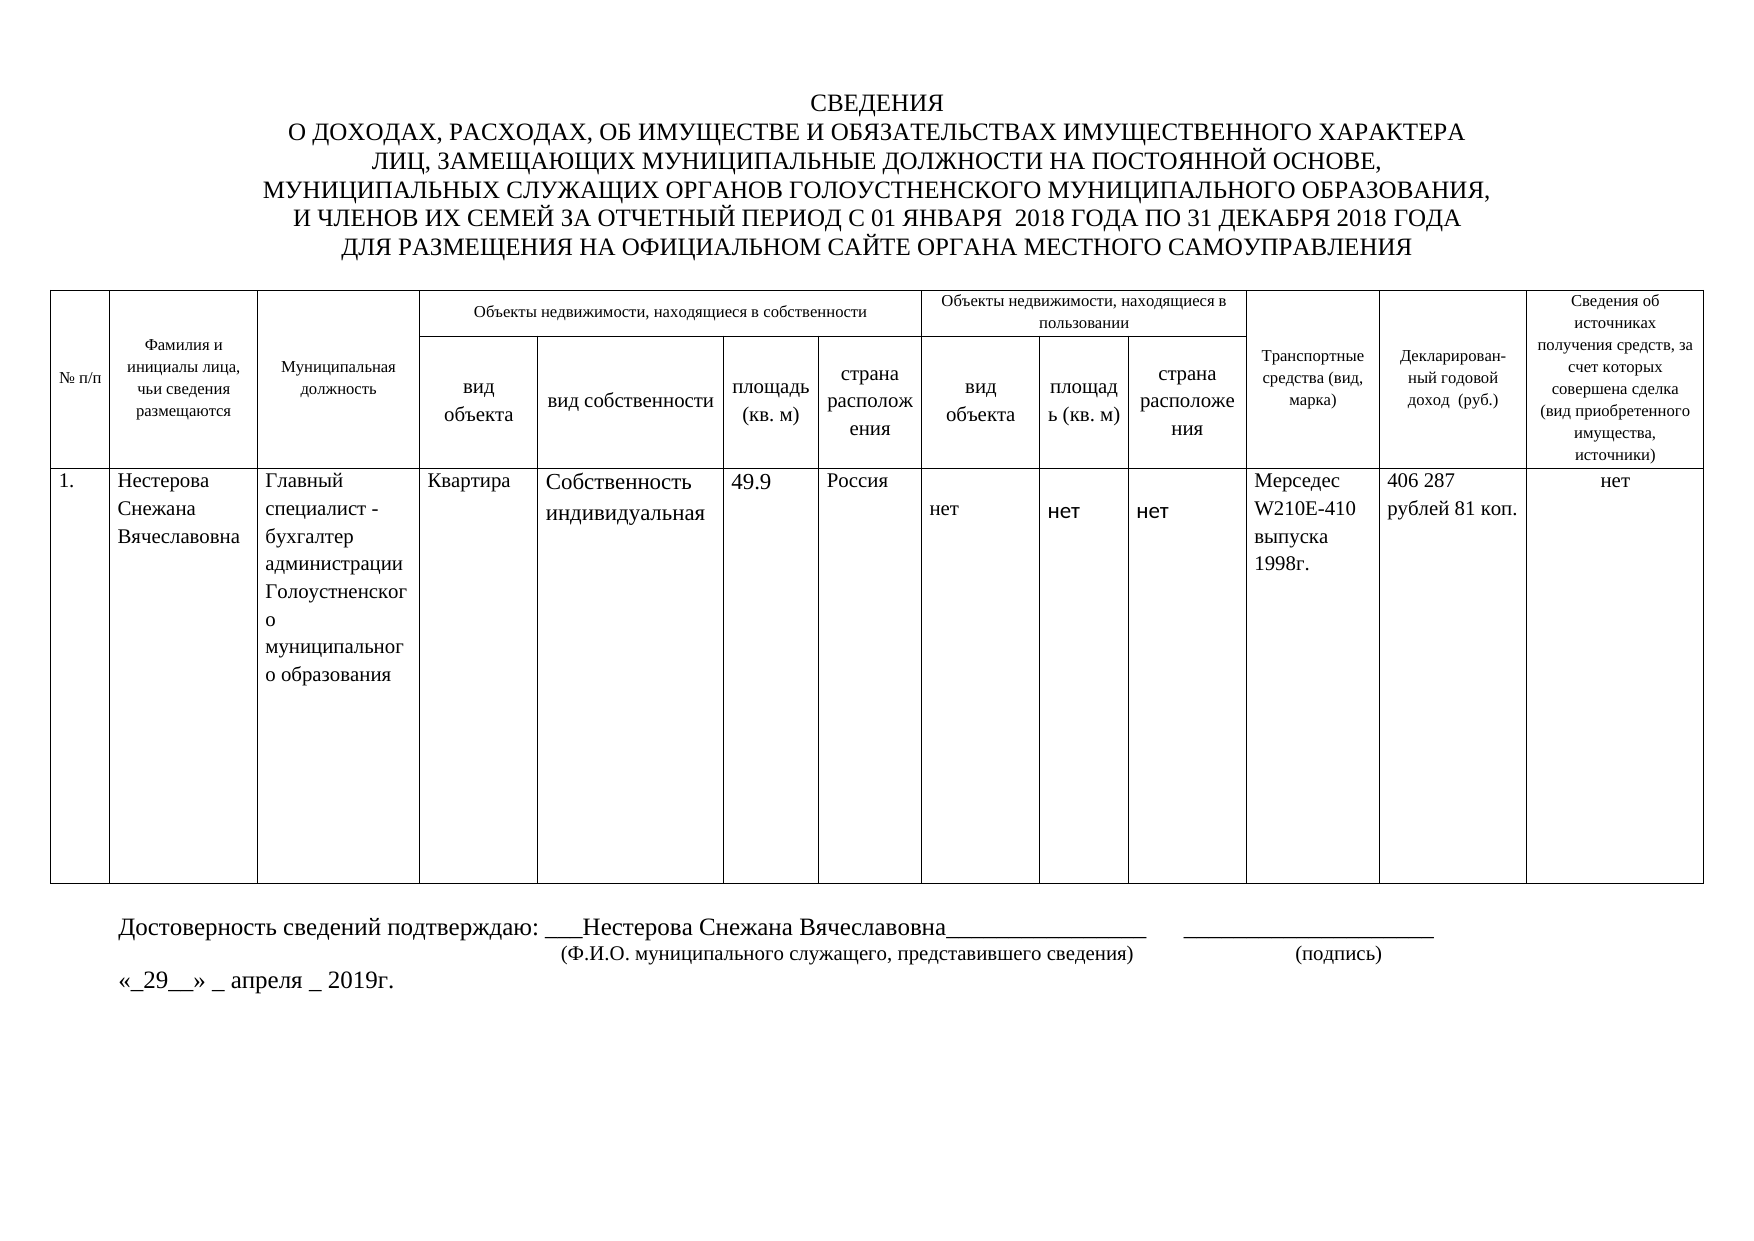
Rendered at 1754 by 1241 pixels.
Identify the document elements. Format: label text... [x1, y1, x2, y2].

table_cell нет [1527, 469, 1703, 882]
table_cell Нестерова Снежана Вячеславовна [110, 469, 257, 882]
table_cell нет [1129, 469, 1246, 882]
table_cell Россия [819, 469, 921, 882]
table_cell нет [1040, 469, 1128, 882]
table_cell вид собственности [538, 337, 723, 467]
text Достоверность сведений подтверждаю: ___Нестерова Снежана Вячеславовна________________ ____________________ [118, 912, 1636, 941]
table_cell страна расположения [1129, 337, 1246, 467]
table_header Транспортные средства (вид, марка) [1247, 291, 1379, 467]
table_cell вид объекта [922, 337, 1039, 467]
text О ДОХОДАХ, РАСХОДАХ, ОБ ИМУЩЕСТВЕ И ОБЯЗАТЕЛЬСТВАХ ИМУЩЕСТВЕННОГО ХАРАКТЕРА [118, 117, 1636, 146]
text «_29__» _ апреля _ 2019г. [118, 965, 1636, 994]
text СВЕДЕНИЯ [118, 88, 1636, 117]
table_header Фамилия и инициалы лица, чьи сведения размещаются [110, 291, 257, 467]
table_header Объекты недвижимости, находящиеся в пользовании [922, 291, 1246, 336]
text ЛИЦ, ЗАМЕЩАЮЩИХ МУНИЦИПАЛЬНЫЕ ДОЛЖНОСТИ НА ПОСТОЯННОЙ ОСНОВЕ, [118, 146, 1636, 175]
table_cell 1. [51, 469, 109, 882]
table_cell Мерседес W210Е-410 выпуска 1998г. [1247, 469, 1379, 882]
text И ЧЛЕНОВ ИХ СЕМЕЙ ЗА ОТЧЕТНЫЙ ПЕРИОД С 01 ЯНВАРЯ 2018 ГОДА ПО 31 ДЕКАБРЯ 2018 ГОДА [118, 203, 1636, 232]
table_cell 49.9 [724, 469, 818, 882]
table_cell вид объекта [420, 337, 537, 467]
table_header № п/п [51, 291, 109, 467]
table_cell площадь (кв. м) [724, 337, 818, 467]
table_cell площадь (кв. м) [1040, 337, 1128, 467]
table_cell Главный специалист - бухгалтер администрации Голоустненского муниципального образования [258, 469, 419, 882]
table_header Сведения об источниках получения средств, за счет которых совершена сделка (вид приобретенного имущества, источники) [1527, 291, 1703, 467]
table_cell страна расположения [819, 337, 921, 467]
text МУНИЦИПАЛЬНЫХ СЛУЖАЩИХ ОРГАНОВ ГОЛОУСТНЕНСКОГО МУНИЦИПАЛЬНОГО ОБРАЗОВАНИЯ, [118, 175, 1636, 203]
table_header Декларирован-ный годовой доход (руб.) [1380, 291, 1526, 467]
table_cell Квартира [420, 469, 537, 882]
table_cell 406 287 рублей 81 коп. [1380, 469, 1526, 882]
table_header Объекты недвижимости, находящиеся в собственности [420, 291, 921, 336]
text (Ф.И.О. муниципального служащего, представившего сведения) (подпись) [487, 941, 1636, 965]
table_cell Собственность индивидуальная [538, 469, 723, 882]
text ДЛЯ РАЗМЕЩЕНИЯ НА ОФИЦИАЛЬНОМ САЙТЕ ОРГАНА МЕСТНОГО САМОУПРАВЛЕНИЯ [118, 232, 1636, 261]
table_header Муниципальная должность [258, 291, 419, 467]
table_cell нет [922, 469, 1039, 882]
